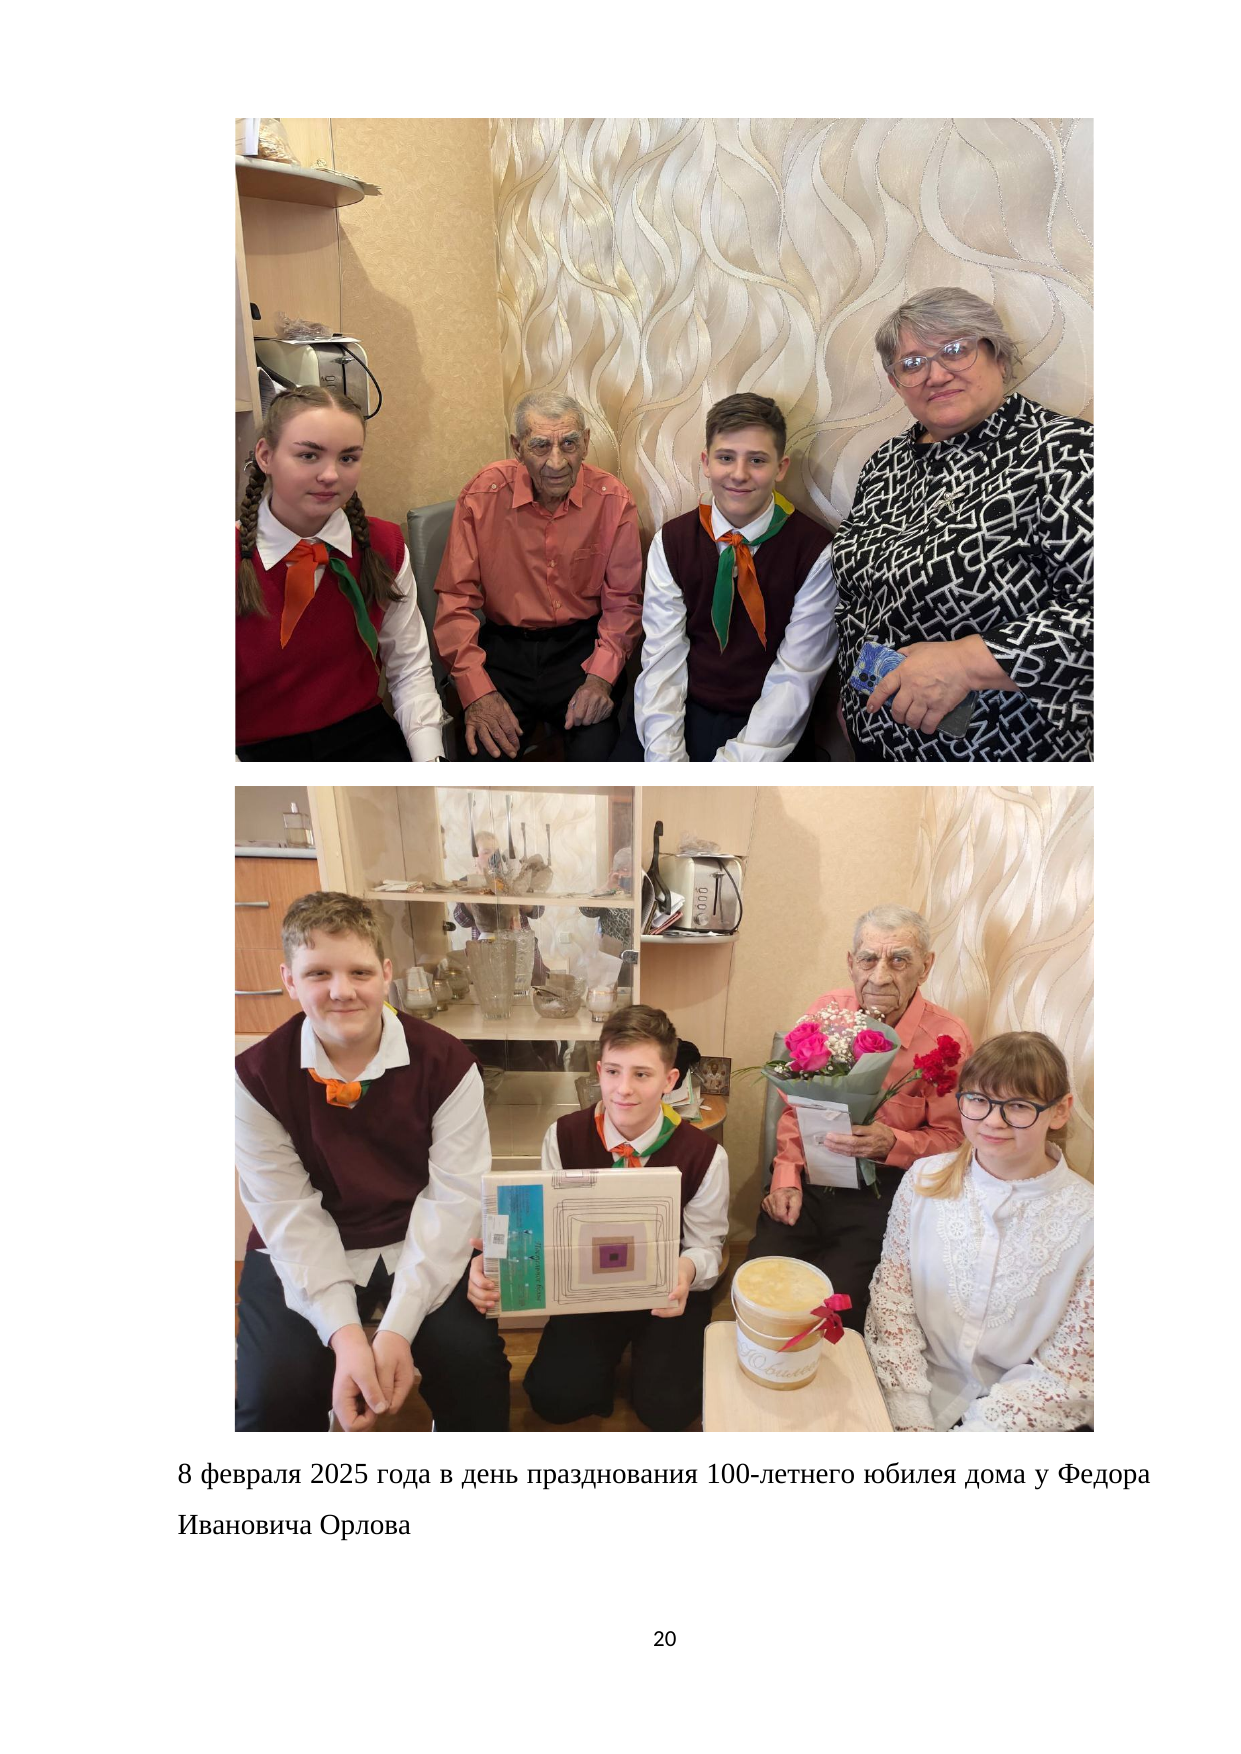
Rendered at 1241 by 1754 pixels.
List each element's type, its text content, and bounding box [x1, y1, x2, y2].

text 8 февраля 2025 года в день празднования 100-летнего юбилея дома у Федора Ивановича Орлова [177, 1457, 1152, 1540]
picture [234, 786, 1094, 1432]
picture [235, 118, 1094, 762]
